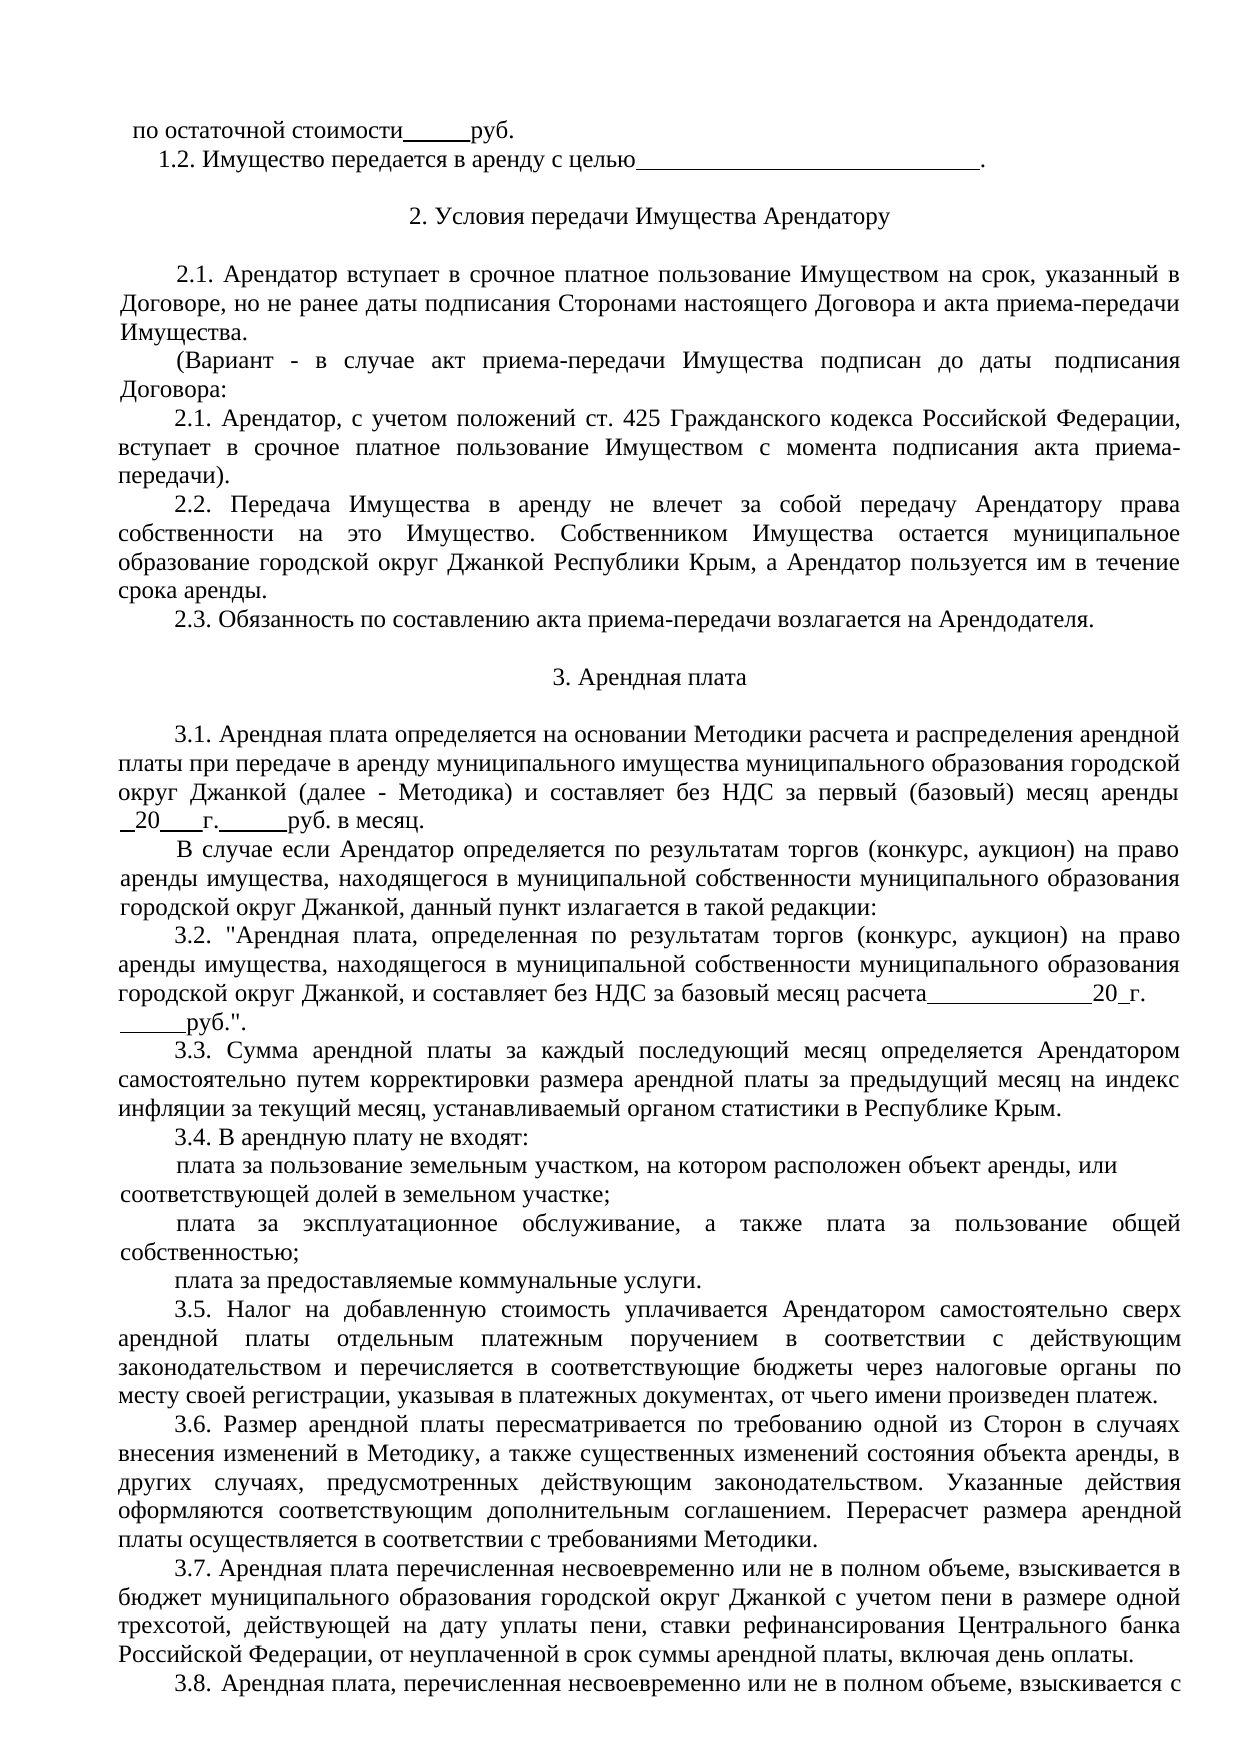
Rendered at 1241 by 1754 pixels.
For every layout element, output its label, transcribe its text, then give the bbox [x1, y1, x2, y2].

text плата за предоставляемые коммунальные услуги. [174, 1266, 1238, 1294]
text по остаточной стоимости руб. [120, 115, 1238, 144]
list Арендная плата [552, 662, 1238, 690]
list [118, 1668, 1181, 1697]
list Размер арендной платы пересматривается по требованию одной из Сторон в случаях внесения изменений в Методику, а также существенных изменений состояния объекта аренды, в других случаях, предусмотренных действующим законодательством. Указанные действия оформляются соответствующим дополнительным соглашением. Перерасчет размера арендной платы осуществляется в соответствии с требованиями Методики. [118, 1409, 1181, 1553]
list Арендатор, с учетом положений ст. 425 Гражданского кодекса Российской Федерации, вступает в срочное платное пользование Имуществом с момента подписания акта приема-передачи). [118, 403, 1181, 489]
list Обязанность по составлению акта приема-передачи возлагается на Арендодателя. [174, 604, 1238, 633]
list В арендную плату не входят: [174, 1122, 1238, 1150]
list Имущество передается в аренду с целью . [158, 144, 1238, 173]
text руб.". [43, 1007, 1238, 1035]
list Арендная плата перечисленная несвоевременно или не в полном объеме, взыскивается в бюджет муниципального образования городской округ Джанкой с учетом пени в размере одной трехсотой, действующей на дату уплаты пени, ставки рефинансирования Центрального банка Российской Федерации, от неуплаченной в срок суммы арендной платы, включая день оплаты. [118, 1553, 1182, 1668]
list Условия передачи Имущества Арендатору [409, 201, 1238, 230]
text 20 г. руб. в месяц. [120, 805, 1238, 834]
list Арендная плата определяется на основании Методики расчета и распределения арендной платы при передаче в аренду муниципального имущества муниципального образования городской округ Джанкой (далее - Методика) и составляет без НДС за первый (базовый) месяц аренды [118, 719, 1181, 805]
text (Вариант - в случае акт приема-передачи Имущества подписан до даты подписания Договора: [120, 345, 1181, 403]
list "Арендная плата, определенная по результатам торгов (конкурс, аукцион) на право аренды имущества, находящегося в муниципальной собственности муниципального образования городской округ Джанкой, и составляет без НДС за базовый месяц расчета 20 г. [118, 920, 1181, 1007]
text В случае если Арендатор определяется по результатам торгов (конкурс, аукцион) на право аренды имущества, находящегося в муниципальной собственности муниципального образования городской округ Джанкой, данный пункт излагается в такой редакции: [120, 834, 1181, 920]
list Сумма арендной платы за каждый последующий месяц определяется Арендатором самостоятельно путем корректировки размера арендной платы за предыдущий месяц на индекс инфляции за текущий месяц, устанавливаемый органом статистики в Республике Крым. [118, 1035, 1181, 1122]
list Налог на добавленную стоимость уплачивается Арендатором самостоятельно сверх арендной платы отдельным платежным поручением в соответствии с действующим законодательством и перечисляется в соответствующие бюджеты через налоговые органы по месту своей регистрации, указывая в платежных документах, от чьего имени произведен платеж. [118, 1294, 1181, 1409]
text плата за пользование земельным участком, на котором расположен объект аренды, или соответствующей долей в земельном участке; [120, 1150, 1238, 1208]
text плата за эксплуатационное обслуживание, а также плата за пользование общей собственностью; [120, 1208, 1181, 1266]
list Передача Имущества в аренду не влечет за собой передачу Арендатору права собственности на это Имущество. Собственником Имущества остается муниципальное образование городской округ Джанкой Республики Крым, а Арендатор пользуется им в течение срока аренды. [118, 489, 1181, 604]
text 2.1. Арендатор вступает в срочное платное пользование Имуществом на срок, указанный в Договоре, но не ранее даты подписания Сторонами настоящего Договора и акта приема-передачи Имущества. [120, 259, 1181, 345]
